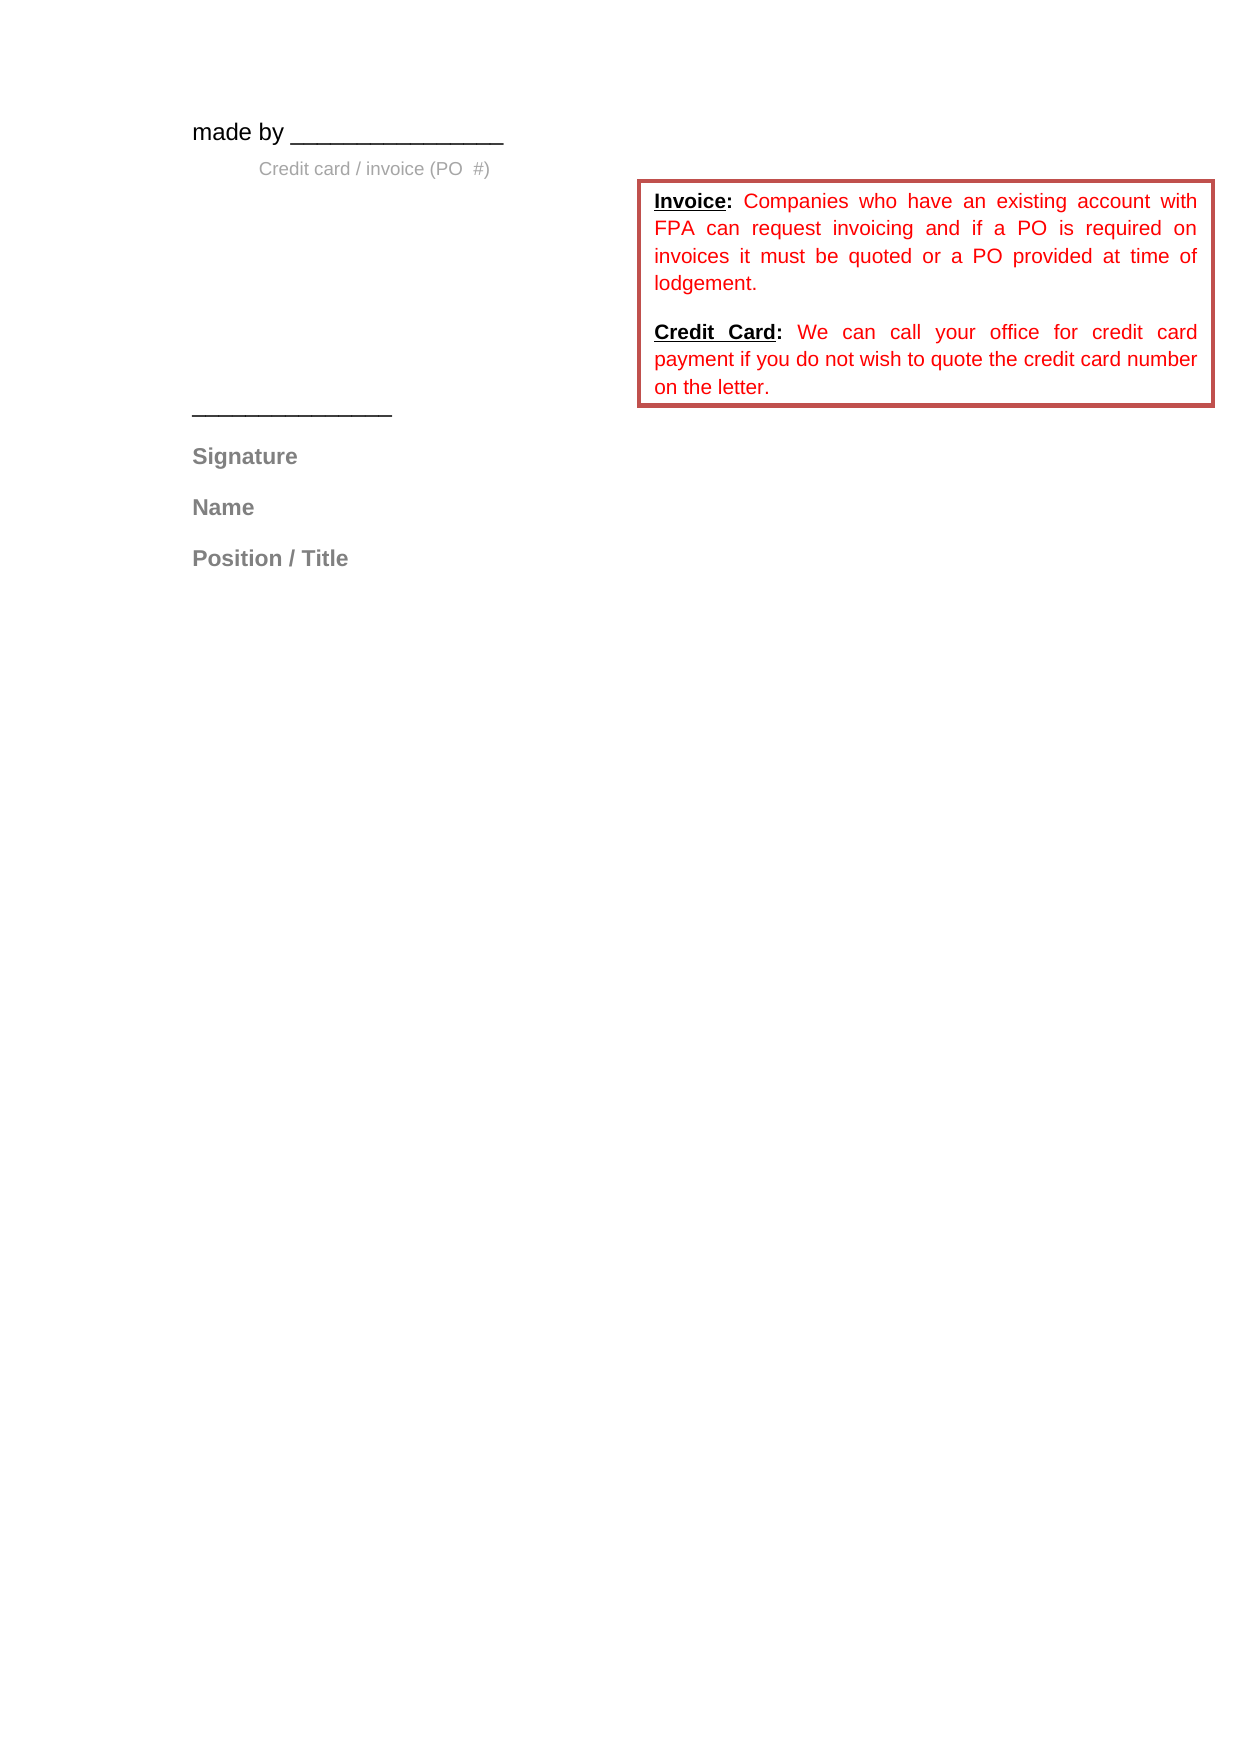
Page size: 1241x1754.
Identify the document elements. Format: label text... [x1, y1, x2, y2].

text Position / Title [192, 545, 1063, 571]
text made by ________________ [192, 118, 1063, 146]
text Name [192, 494, 1063, 520]
text Signature [192, 443, 1063, 469]
text _______________ [192, 390, 1063, 418]
